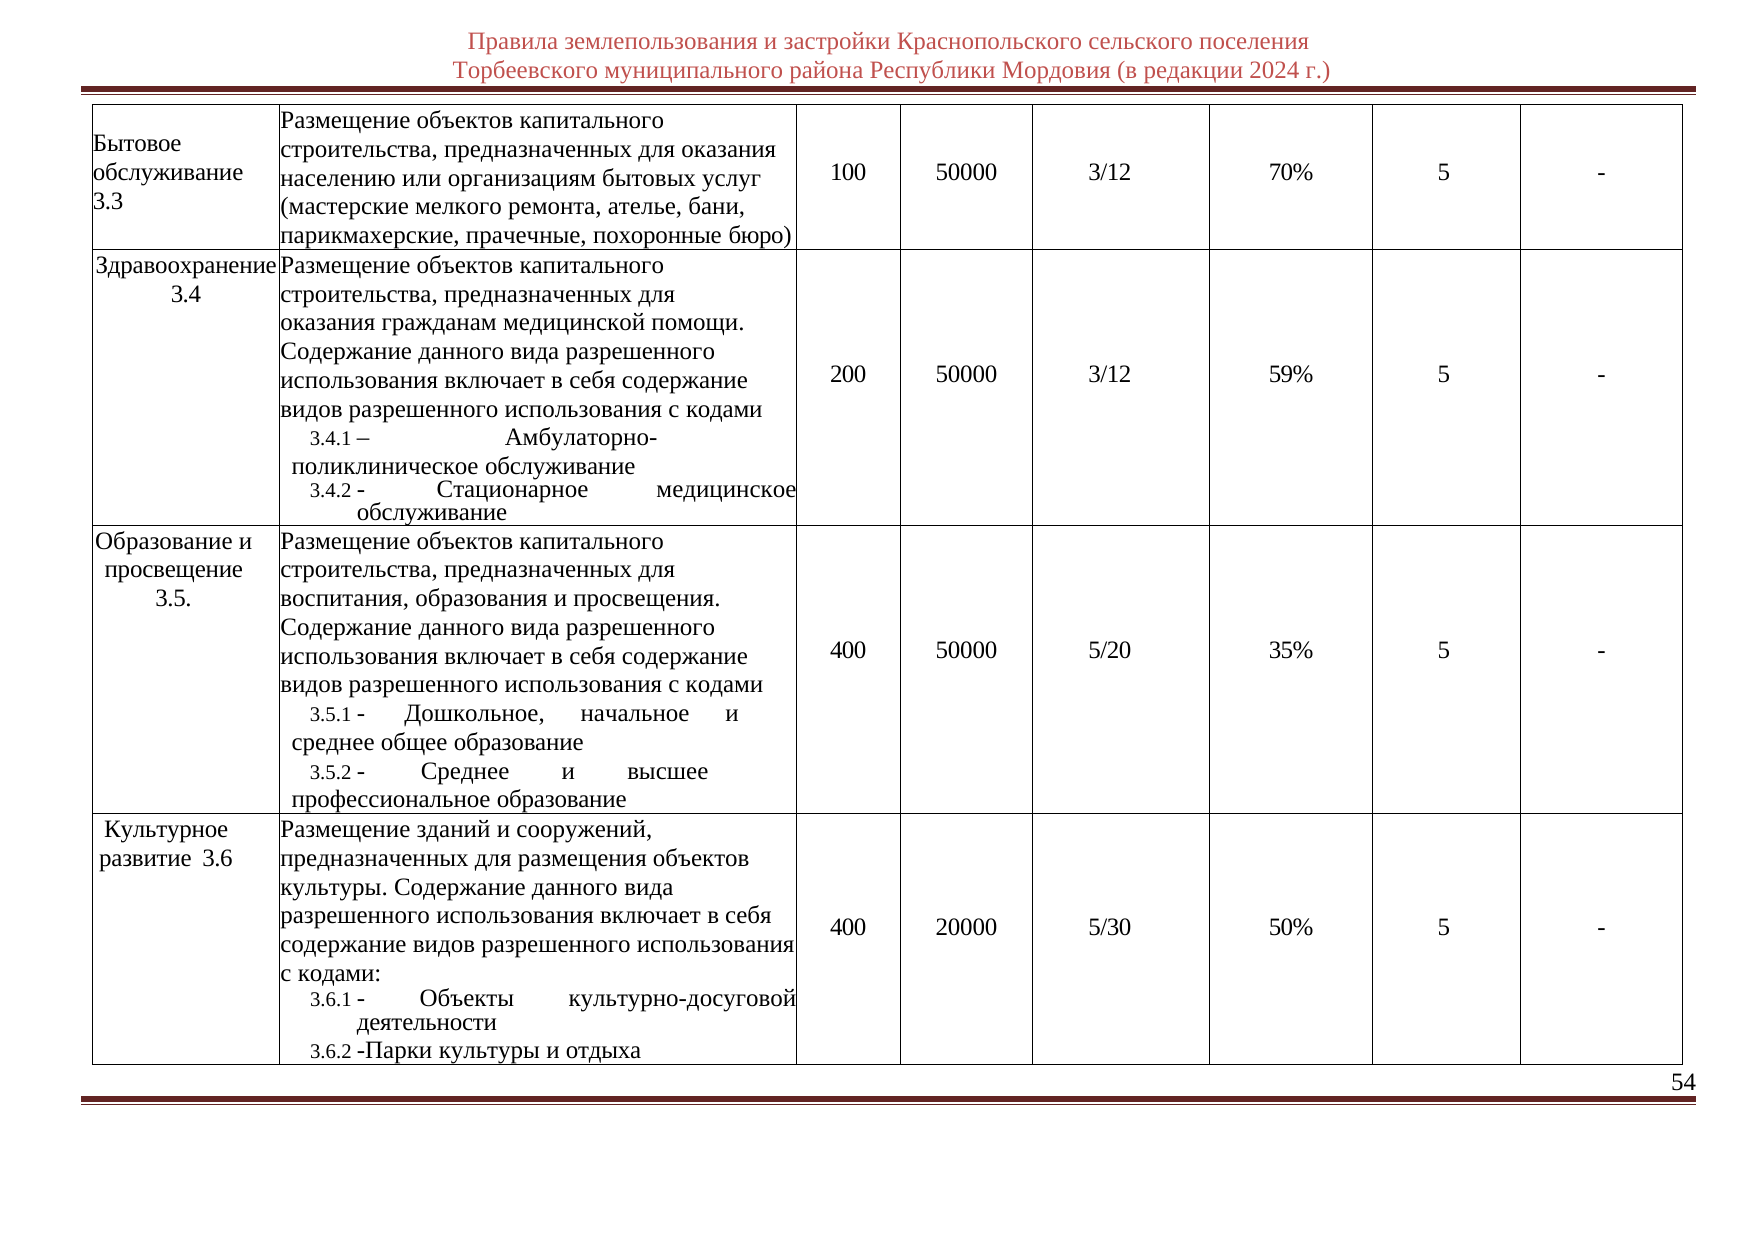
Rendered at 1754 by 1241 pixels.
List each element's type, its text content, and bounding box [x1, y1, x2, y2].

table_cell 5 [1373, 526, 1520, 813]
table_header 5 [1373, 105, 1520, 249]
table_cell 59% [1210, 250, 1372, 525]
table_cell 35% [1210, 526, 1372, 813]
table_cell 400 [797, 526, 900, 813]
table_cell Образование и просвещение 3.5. [93, 526, 279, 813]
table_cell 3/12 [1033, 250, 1209, 525]
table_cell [280, 814, 796, 1063]
table_header 100 [797, 105, 900, 249]
table_cell Размещение объектов капитального строительства, предназначенных для оказания гражданам медицинской помощи. Содержание данного вида разрешенного использования включает в себя содержание видов разрешенного использования с кодами – Амбулаторно-поликлиническое обслуживание - Стационарное медицинское обслуживание [280, 250, 796, 525]
table_cell Размещение объектов капитального строительства, предназначенных для воспитания, образования и просвещения. Содержание данного вида разрешенного использования включает в себя содержание видов разрешенного использования с кодами - Дошкольное, начальное и среднее общее образование - Среднее и высшее профессиональное образование [280, 526, 796, 813]
table_cell 20000 [901, 814, 1032, 1063]
table_cell 200 [797, 250, 900, 525]
table_cell 50000 [901, 250, 1032, 525]
table_cell 50000 [901, 526, 1032, 813]
table_cell - [1521, 814, 1682, 1063]
table_header - [1521, 105, 1682, 249]
table_cell 5 [1373, 814, 1520, 1063]
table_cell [93, 814, 279, 1063]
table_cell 5/30 [1033, 814, 1209, 1063]
table_cell 5/20 [1033, 526, 1209, 813]
table_cell 5 [1373, 250, 1520, 525]
table_cell 50% [1210, 814, 1372, 1063]
table_header 70% [1210, 105, 1372, 249]
table_cell Здравоохранение 3.4 [93, 250, 279, 525]
table_header Размещение объектов капитального строительства, предназначенных для оказания населению или организациям бытовых услуг (мастерские мелкого ремонта, ателье, бани, парикмахерские, прачечные, похоронные бюро) [280, 105, 796, 249]
table_cell - [1521, 250, 1682, 525]
table_cell 400 [797, 814, 900, 1063]
table_header Бытовое обслуживание 3.3 [93, 105, 279, 249]
table_header 3/12 [1033, 105, 1209, 249]
table_header 50000 [901, 105, 1032, 249]
table_cell - [1521, 526, 1682, 813]
